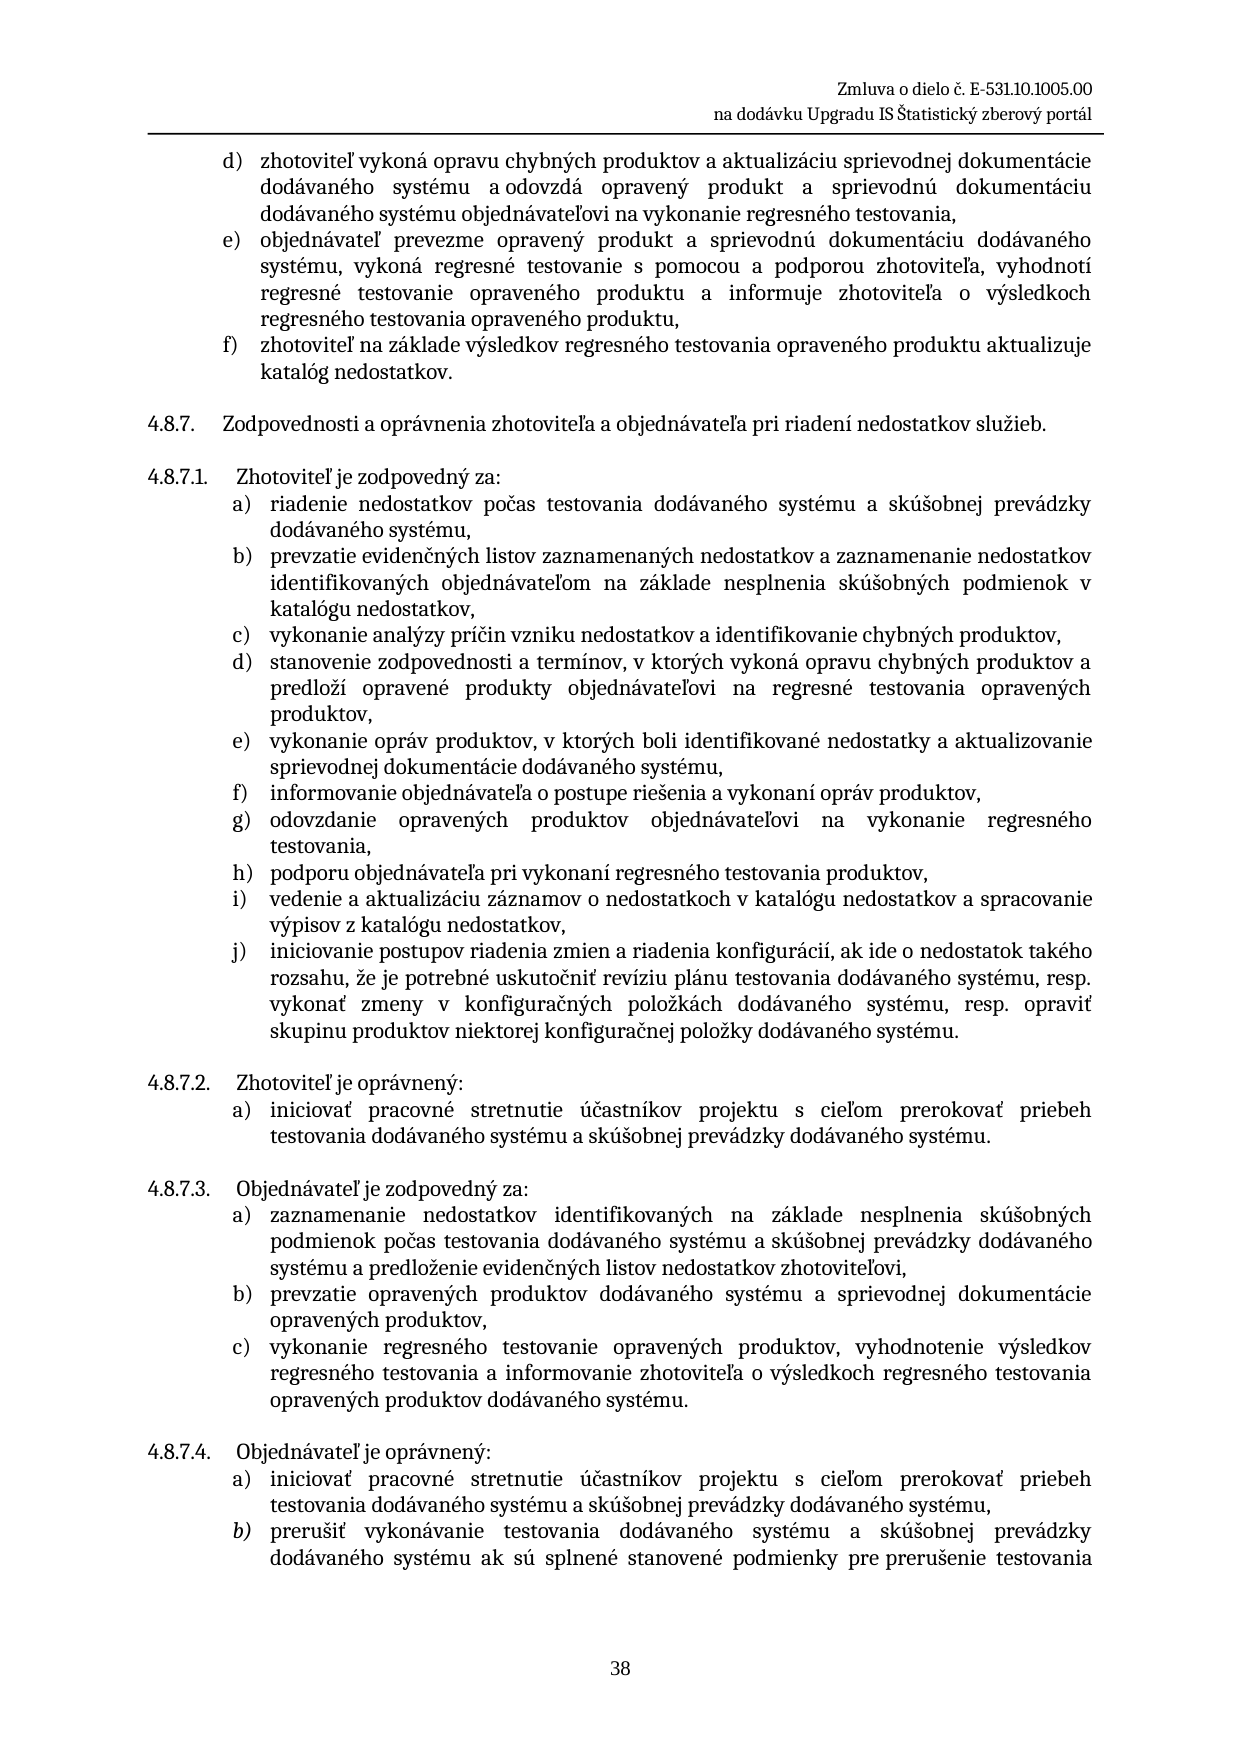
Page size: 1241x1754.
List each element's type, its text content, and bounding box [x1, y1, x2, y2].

list iniciovanie postupov riadenia zmien a riadenia konfigurácií, ak ide o nedostatok takého rozsahu, že je potrebné uskutočniť revíziu plánu testovania dodávaného systému, resp. vykonať zmeny v konfiguračných položkách dodávaného systému, resp. opraviť skupinu produktov niektorej konfiguračnej položky dodávaného systému. [232, 938, 1092, 1044]
list Zhotoviteľ je oprávnený: [148, 1070, 1092, 1096]
list iniciovať pracovné stretnutie účastníkov projektu s cieľom prerokovať priebeh testovania dodávaného systému a skúšobnej prevádzky dodávaného systému. [232, 1096, 1092, 1149]
list informovanie objednávateľa o postupe riešenia a vykonaní opráv produktov, [232, 780, 1092, 807]
list podporu objednávateľa pri vykonaní regresného testovania produktov, [232, 859, 1092, 886]
list vykonanie opráv produktov, v ktorých boli identifikované nedostatky a aktualizovanie sprievodnej dokumentácie dodávaného systému, [232, 727, 1092, 780]
list stanovenie zodpovednosti a termínov, v ktorých vykoná opravu chybných produktov a predloží opravené produkty objednávateľovi na regresné testovania opravených produktov, [232, 648, 1092, 727]
list iniciovať pracovné stretnutie účastníkov projektu s cieľom prerokovať priebeh testovania dodávaného systému a skúšobnej prevádzky dodávaného systému, [232, 1465, 1092, 1518]
list Zodpovednosti a oprávnenia zhotoviteľa a objednávateľa pri riadení nedostatkov služieb. [148, 411, 1092, 438]
list prevzatie opravených produktov dodávaného systému a sprievodnej dokumentácie opravených produktov, [232, 1281, 1092, 1334]
list odovzdanie opravených produktov objednávateľovi na vykonanie regresného testovania, [232, 807, 1092, 859]
list Zhotoviteľ je zodpovedný za: [148, 464, 1092, 490]
list vykonanie regresného testovanie opravených produktov, vyhodnotenie výsledkov regresného testovania a informovanie zhotoviteľa o výsledkoch regresného testovania opravených produktov dodávaného systému. [232, 1334, 1092, 1413]
list zhotoviteľ na základe výsledkov regresného testovania opraveného produktu aktualizuje katalóg nedostatkov. [223, 332, 1092, 385]
list zaznamenanie nedostatkov identifikovaných na základe nesplnenia skúšobných podmienok počas testovania dodávaného systému a skúšobnej prevádzky dodávaného systému a predloženie evidenčných listov nedostatkov zhotoviteľovi, [232, 1202, 1092, 1281]
list zhotoviteľ vykoná opravu chybných produktov a aktualizáciu sprievodnej dokumentácie dodávaného systému a odovzdá opravený produkt a sprievodnú dokumentáciu dodávaného systému objednávateľovi na vykonanie regresného testovania, [223, 148, 1092, 227]
list vykonanie analýzy príčin vzniku nedostatkov a identifikovanie chybných produktov, [232, 622, 1092, 648]
list vedenie a aktualizáciu záznamov o nedostatkoch v katalógu nedostatkov a spracovanie výpisov z katalógu nedostatkov, [232, 886, 1092, 938]
list Objednávateľ je oprávnený: [148, 1439, 1092, 1465]
list riadenie nedostatkov počas testovania dodávaného systému a skúšobnej prevádzky dodávaného systému, [232, 490, 1092, 543]
list Objednávateľ je zodpovedný za: [148, 1176, 1092, 1202]
list prevzatie evidenčných listov zaznamenaných nedostatkov a zaznamenanie nedostatkov identifikovaných objednávateľom na základe nesplnenia skúšobných podmienok v katalógu nedostatkov, [232, 543, 1092, 622]
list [232, 1518, 1092, 1571]
list objednávateľ prevezme opravený produkt a sprievodnú dokumentáciu dodávaného systému, vykoná regresné testovanie s pomocou a podporou zhotoviteľa, vyhodnotí regresné testovanie opraveného produktu a informuje zhotoviteľa o výsledkoch regresného testovania opraveného produktu, [223, 227, 1092, 332]
